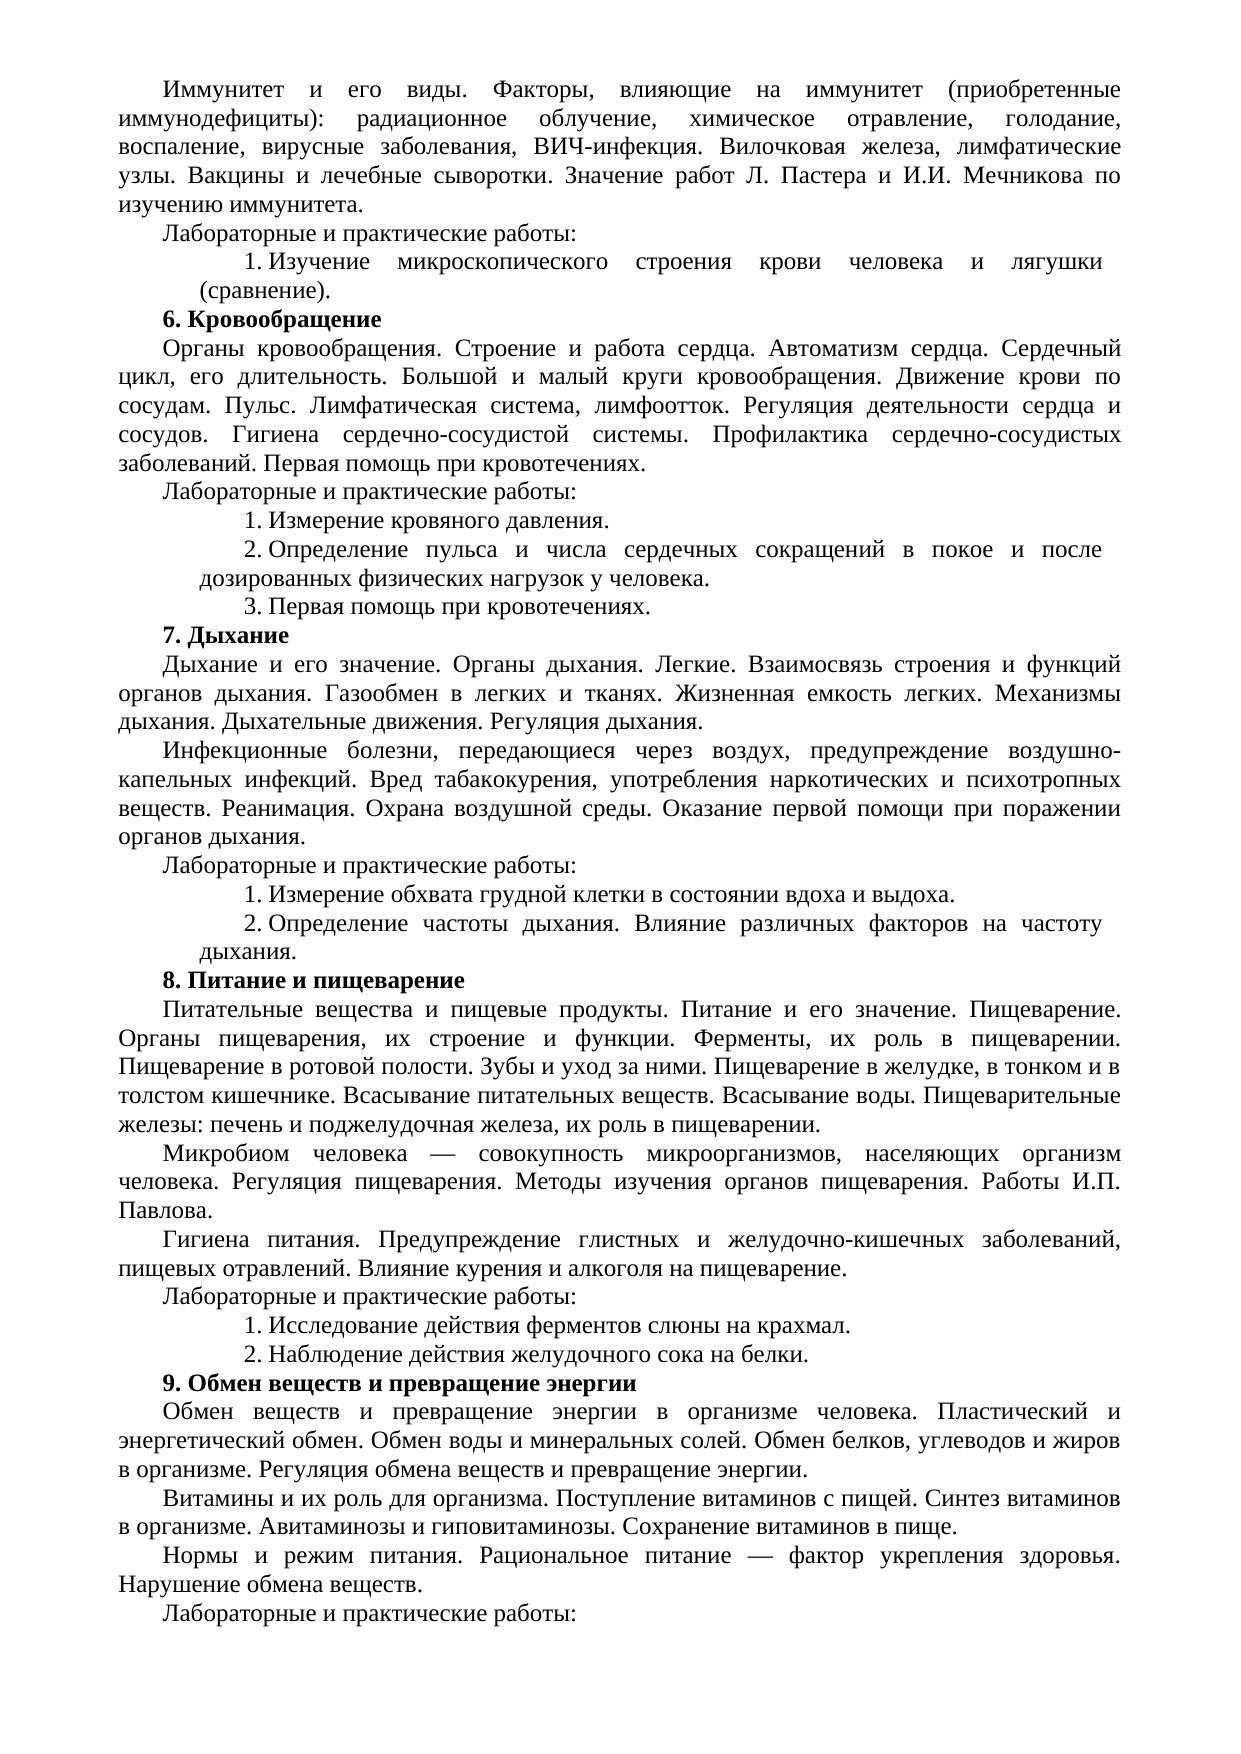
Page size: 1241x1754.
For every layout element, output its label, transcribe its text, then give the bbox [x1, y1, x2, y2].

text Лабораторные и практические работы: [118, 1281, 1122, 1310]
list Измерение кровяного давления. [199, 505, 1103, 534]
text Гигиена питания. Предупреждение глистных и желудочно-кишечных заболеваний, пищевых отравлений. Влияние курения и алкоголя на пищеварение. [118, 1224, 1122, 1281]
list Определение пульса и числа сердечных сокращений в покое и после дозированных физических нагрузок у человека. [199, 534, 1103, 591]
list Первая помощь при кровотечениях. [199, 591, 1103, 620]
text Иммунитет и его виды. Факторы, влияющие на иммунитет (приобретенные иммунодефициты): радиационное облучение, химическое отравление, голодание, воспаление, вирусные заболевания, ВИЧ-инфекция. Вилочковая железа, лимфатические узлы. Вакцины и лечебные сыворотки. Значение работ Л. Пастера и И.И. Мечникова по изучению иммунитета. [118, 74, 1122, 218]
text Дыхание и его значение. Органы дыхания. Легкие. Взаимосвязь строения и функций органов дыхания. Газообмен в легких и тканях. Жизненная емкость легких. Механизмы дыхания. Дыхательные движения. Регуляция дыхания. [118, 649, 1122, 735]
text Лабораторные и практические работы: [118, 850, 1122, 879]
text 6. Кровообращение [118, 304, 1122, 333]
text Инфекционные болезни, передающиеся через воздух, предупреждение воздушно-капельных инфекций. Вред табакокурения, употребления наркотических и психотропных веществ. Реанимация. Охрана воздушной среды. Оказание первой помощи при поражении органов дыхания. [118, 735, 1122, 850]
text Питательные вещества и пищевые продукты. Питание и его значение. Пищеварение. Органы пищеварения, их строение и функции. Ферменты, их роль в пищеварении. Пищеварение в ротовой полости. Зубы и уход за ними. Пищеварение в желудке, в тонком и в толстом кишечнике. Всасывание питательных веществ. Всасывание воды. Пищеварительные железы: печень и поджелудочная железа, их роль в пищеварении. [118, 994, 1122, 1138]
list Наблюдение действия желудочного сока на белки. [199, 1339, 1103, 1368]
text 9. Обмен веществ и превращение энергии [118, 1368, 1122, 1396]
list Изучение микроскопического строения крови человека и лягушки (сравнение). [199, 246, 1103, 304]
text Обмен веществ и превращение энергии в организме человека. Пластический и энергетический обмен. Обмен воды и минеральных солей. Обмен белков, углеводов и жиров в организме. Регуляция обмена веществ и превращение энергии. [118, 1396, 1122, 1483]
list Определение частоты дыхания. Влияние различных факторов на частоту дыхания. [199, 908, 1103, 965]
text 8. Питание и пищеварение [118, 965, 1122, 994]
text Органы кровообращения. Строение и работа сердца. Автоматизм сердца. Сердечный цикл, его длительность. Большой и малый круги кровообращения. Движение крови по сосудам. Пульс. Лимфатическая система, лимфоотток. Регуляция деятельности сердца и сосудов. Гигиена сердечно-сосудистой системы. Профилактика сердечно-сосудистых заболеваний. Первая помощь при кровотечениях. [118, 333, 1122, 476]
text Витамины и их роль для организма. Поступление витаминов с пищей. Синтез витаминов в организме. Авитаминозы и гиповитаминозы. Сохранение витаминов в пище. [118, 1483, 1122, 1540]
text Нормы и режим питания. Рациональное питание — фактор укрепления здоровья. Нарушение обмена веществ. [118, 1540, 1122, 1598]
text Микробиом человека — совокупность микроорганизмов, населяющих организм человека. Регуляция пищеварения. Методы изучения органов пищеварения. Работы И.П. Павлова. [118, 1138, 1122, 1224]
list Исследование действия ферментов слюны на крахмал. [199, 1310, 1103, 1339]
text 7. Дыхание [118, 620, 1122, 649]
text Лабораторные и практические работы: [118, 1598, 1122, 1626]
text Лабораторные и практические работы: [118, 218, 1122, 246]
text Лабораторные и практические работы: [118, 476, 1122, 505]
list Измерение обхвата грудной клетки в состоянии вдоха и выдоха. [199, 879, 1103, 908]
